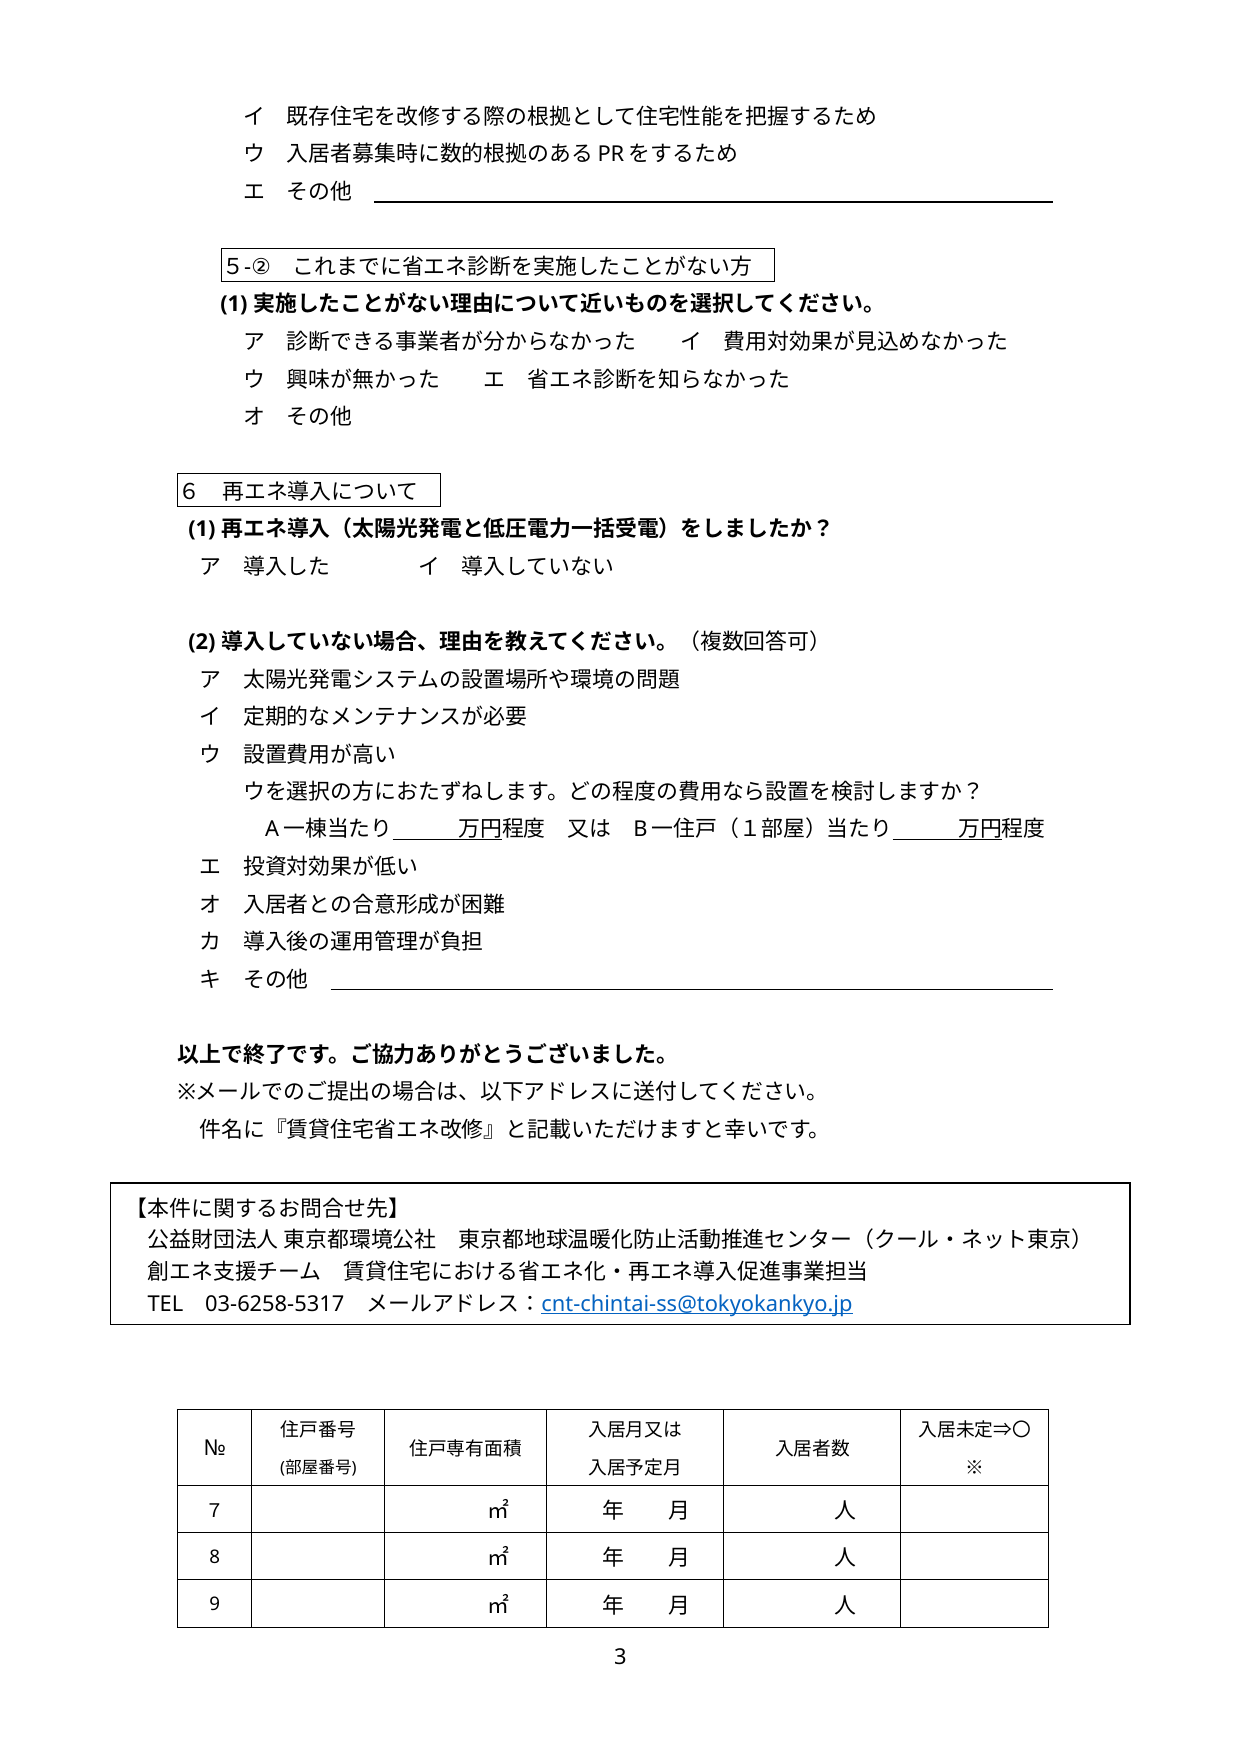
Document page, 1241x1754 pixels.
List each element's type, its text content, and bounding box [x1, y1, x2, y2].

table_header 入居月又は 入居予定月 [547, 1410, 723, 1485]
text 以上で終了です。ご協力ありがとうございました。 [177, 1034, 1063, 1071]
table_cell ７ [178, 1486, 251, 1532]
text イ 定期的なメンテナンスが必要 [177, 696, 1063, 734]
table_cell ㎡ [385, 1533, 546, 1579]
text (1) 再エネ導入（太陽光発電と低圧電力一括受電）をしましたか？ [177, 509, 1063, 546]
table_cell 年 月 [547, 1486, 723, 1532]
table_header 住戸専有面積 [385, 1410, 546, 1485]
text エ その他 [177, 171, 1063, 209]
table_cell 年 月 [547, 1533, 723, 1579]
table_cell 8 [178, 1533, 251, 1579]
text ア 診断できる事業者が分からなかった イ 費用対効果が見込めなかった [177, 321, 1063, 359]
text オ 入居者との合意形成が困難 [177, 884, 1092, 921]
table_cell [901, 1486, 1048, 1532]
table_cell 人 [724, 1580, 900, 1627]
text オ その他 [177, 396, 1063, 434]
text ウ 設置費用が高い [177, 734, 1092, 771]
table_cell [901, 1533, 1048, 1579]
text ア 導入した イ 導入していない [177, 546, 1063, 584]
text ア 太陽光発電システムの設置場所や環境の問題 [177, 659, 1063, 696]
text (2) 導入していない場合、理由を教えてください。（複数回答可） [177, 621, 1063, 659]
table_header № [178, 1410, 251, 1485]
table_cell 人 [724, 1533, 900, 1579]
table_cell 年 月 [547, 1580, 723, 1627]
text イ 既存住宅を改修する際の根拠として住宅性能を把握するため [177, 96, 1063, 134]
text キ その他 [177, 959, 1092, 996]
text (1) 実施したことがない理由について近いものを選択してください。 [177, 284, 1063, 321]
table_cell ㎡ [385, 1580, 546, 1627]
text ６ 再エネ導入について [177, 471, 1063, 509]
table_header 入居者数 [724, 1410, 900, 1485]
text ウ 興味が無かった エ 省エネ診断を知らなかった [177, 359, 1063, 396]
text カ 導入後の運用管理が負担 [177, 921, 1092, 959]
table_cell 人 [724, 1486, 900, 1532]
text ウを選択の方におたずねします。どの程度の費用なら設置を検討しますか？ [243, 771, 1092, 809]
table_header 入居未定⇒〇※ [901, 1410, 1048, 1485]
text ※メールでのご提出の場合は、以下アドレスに送付してください。 [177, 1071, 1063, 1109]
table_cell [901, 1580, 1048, 1627]
text 件名に『賃貸住宅省エネ改修』と記載いただけますと幸いです。 [177, 1109, 1063, 1146]
text A一棟当たり 万円程度 又は B一住戸（１部屋）当たり 万円程度 [243, 809, 1092, 846]
text ウ 入居者募集時に数的根拠のあるPRをするため [177, 134, 1063, 171]
table_header 住戸番号 (部屋番号) [252, 1410, 384, 1485]
table_cell [252, 1533, 384, 1579]
table_cell [252, 1486, 384, 1532]
table_cell 9 [178, 1580, 251, 1627]
text エ 投資対効果が低い [177, 846, 1092, 884]
text ５-② これまでに省エネ診断を実施したことがない方 [177, 246, 1063, 284]
table_cell [252, 1580, 384, 1627]
table_cell ㎡ [385, 1486, 546, 1532]
